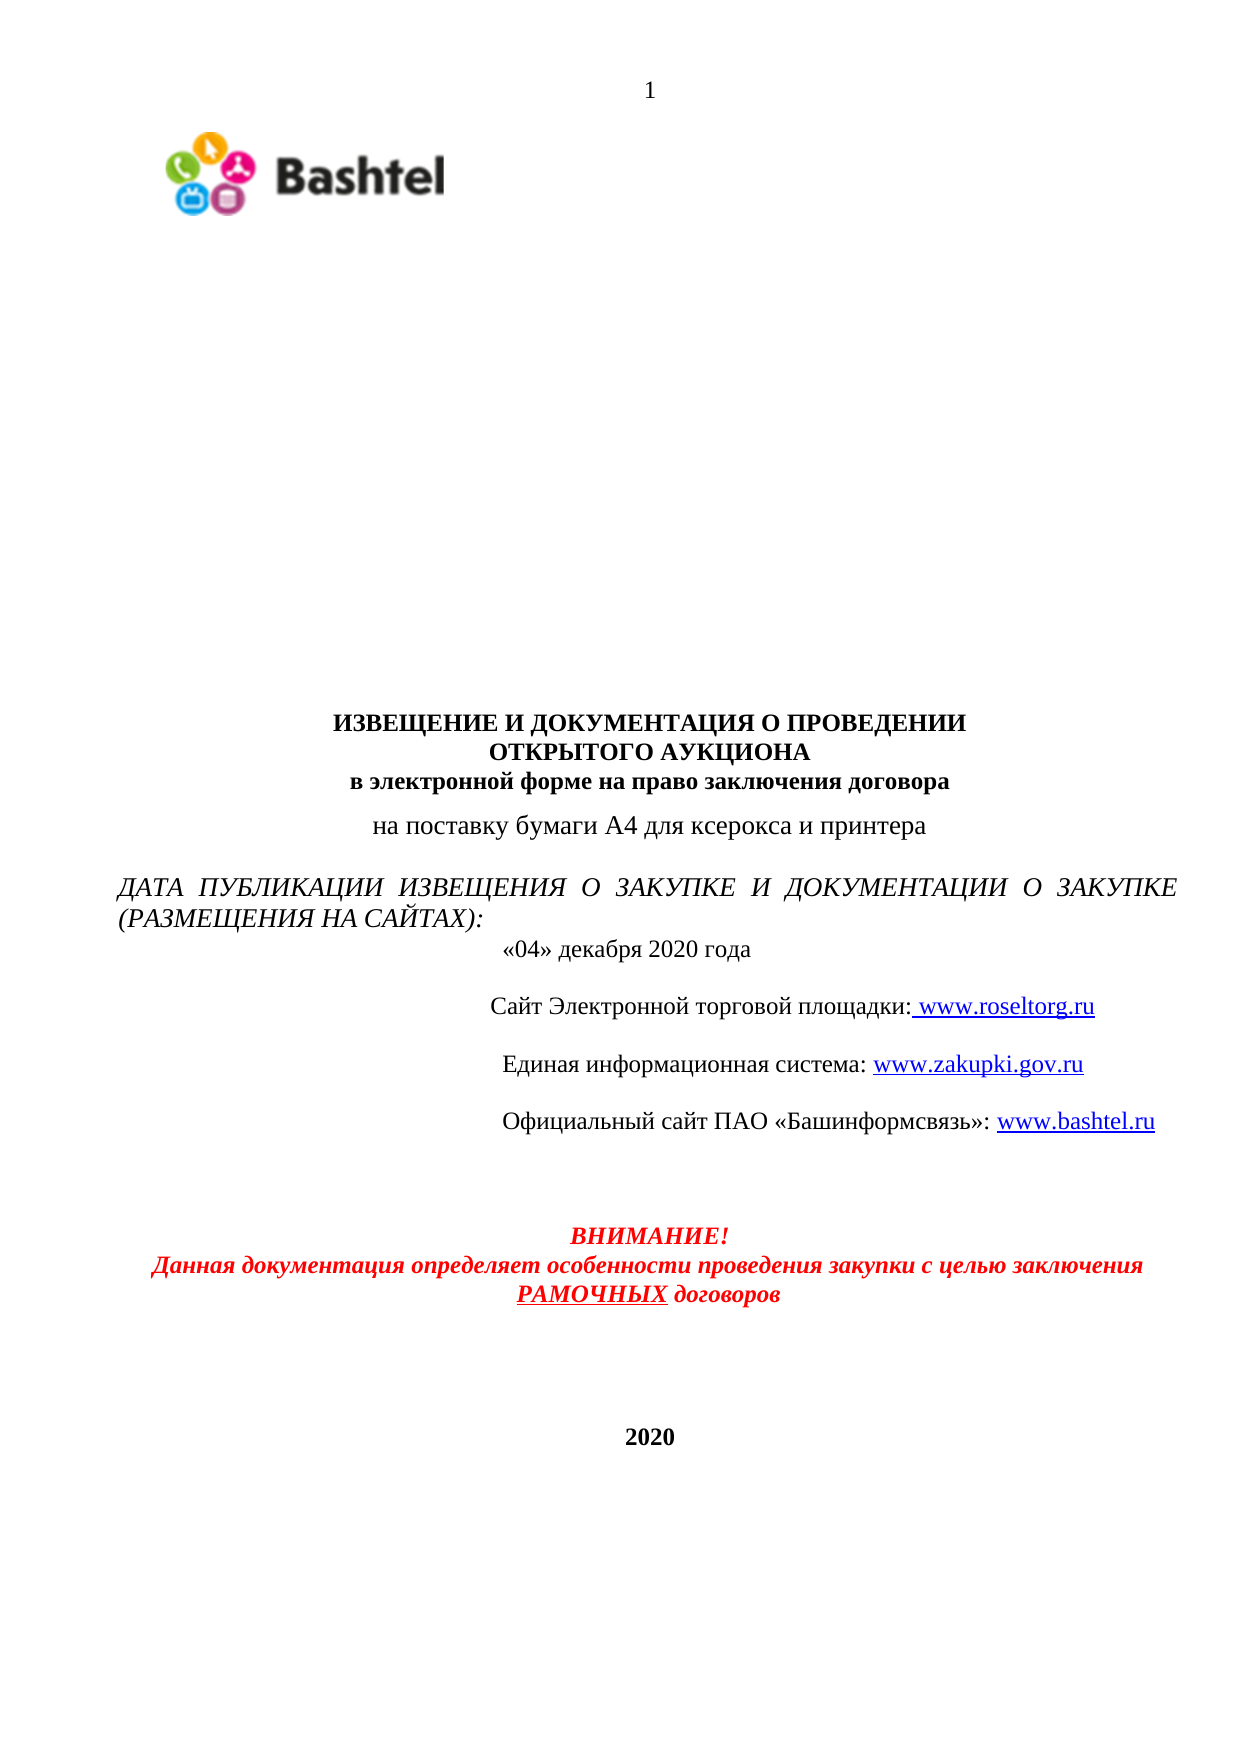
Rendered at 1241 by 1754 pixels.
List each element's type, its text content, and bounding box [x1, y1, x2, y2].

text в электронной форме на право заключения договора [118, 766, 1181, 795]
text Сайт Электронной торговой площадки: www.roseltorg.ru [490, 991, 1181, 1020]
text ИЗВЕЩЕНИЕ И ДОКУМЕНТАЦИЯ О ПРОВЕДЕНИИ [118, 708, 1181, 737]
text Официальный сайт ПАО «Башинформсвязь»: www.bashtel.ru [502, 1106, 1181, 1135]
text ДАТА ПУБЛИКАЦИИ ИЗВЕЩЕНИЯ О ЗАКУПКЕ И ДОКУМЕНТАЦИИ О ЗАКУПКЕ (РАЗМЕЩЕНИЯ НА САЙТАХ): [118, 871, 1181, 934]
text Данная документация определяет особенности проведения закупки с целью заключения РАМОЧНЫХ договоров [118, 1250, 1181, 1307]
text 2020 [118, 1422, 1181, 1451]
text на поставку бумаги А4 для ксерокса и принтера [118, 809, 1181, 840]
text ВНИМАНИЕ! [118, 1221, 1181, 1250]
text ОТКРЫТОГО АУКЦИОНА [118, 737, 1181, 766]
text Единая информационная система: www.zakupki.gov.ru [502, 1049, 1181, 1077]
picture [165, 132, 444, 216]
